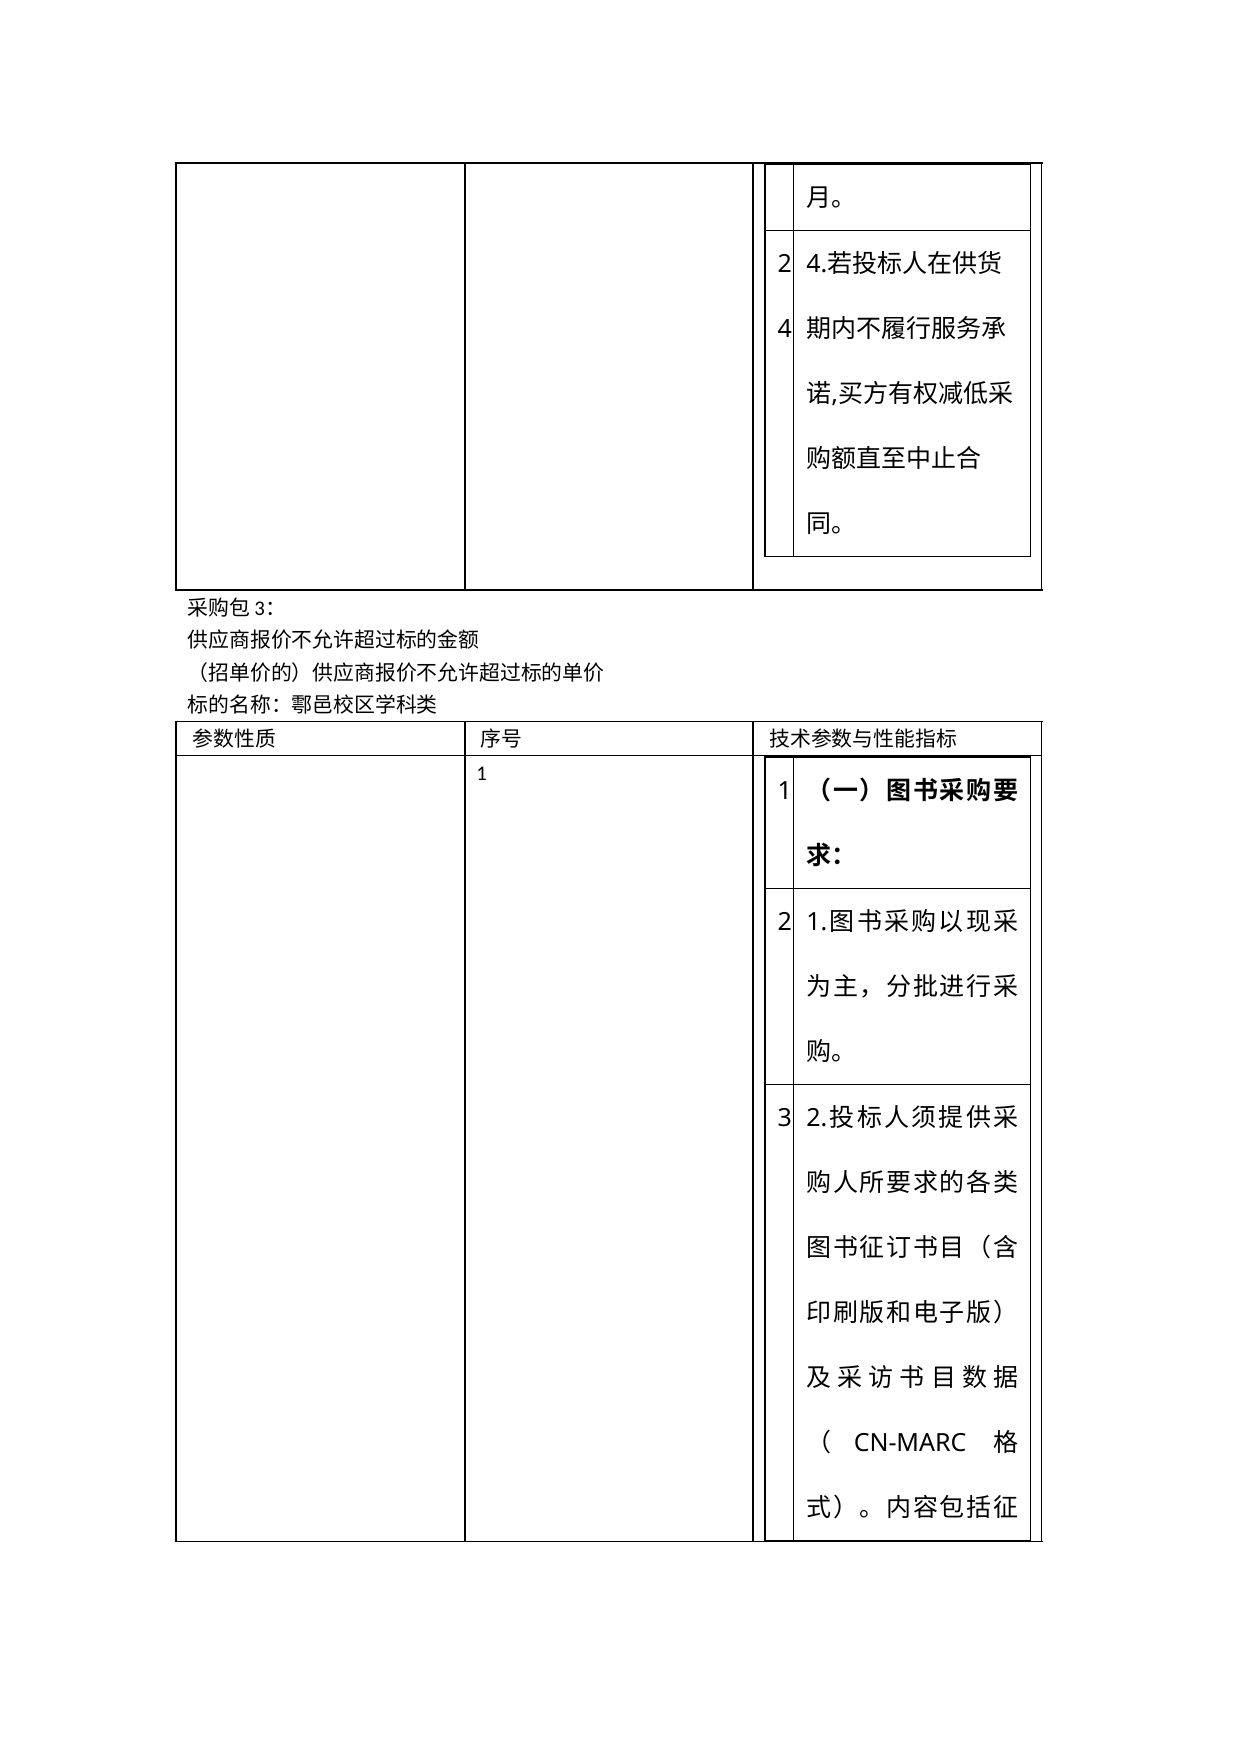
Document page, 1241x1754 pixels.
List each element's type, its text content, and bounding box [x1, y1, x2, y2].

text 供应商报价不允许超过标的金额 [187, 623, 1053, 656]
table_cell [766, 889, 793, 1084]
table_cell [754, 756, 764, 1541]
table_header 参数性质 [177, 722, 464, 755]
table_cell 1 [466, 756, 752, 1541]
table_cell [794, 1085, 1030, 1540]
table_cell [177, 164, 464, 589]
table_cell [177, 756, 464, 1541]
table_cell [794, 758, 1030, 888]
text 采购包3： [187, 591, 1053, 623]
table_cell [766, 758, 793, 888]
table_cell 1 [466, 164, 752, 589]
text 标的名称：鄠邑校区学科类 [187, 688, 1053, 721]
table_cell [794, 889, 1030, 1084]
table_cell [766, 1085, 793, 1540]
table_cell [754, 164, 1041, 589]
text （招单价的）供应商报价不允许超过标的单价 [187, 656, 1053, 688]
table_header 技术参数与性能指标 [754, 722, 1041, 755]
table_cell [1031, 756, 1041, 1541]
table_header 序号 [466, 722, 752, 755]
